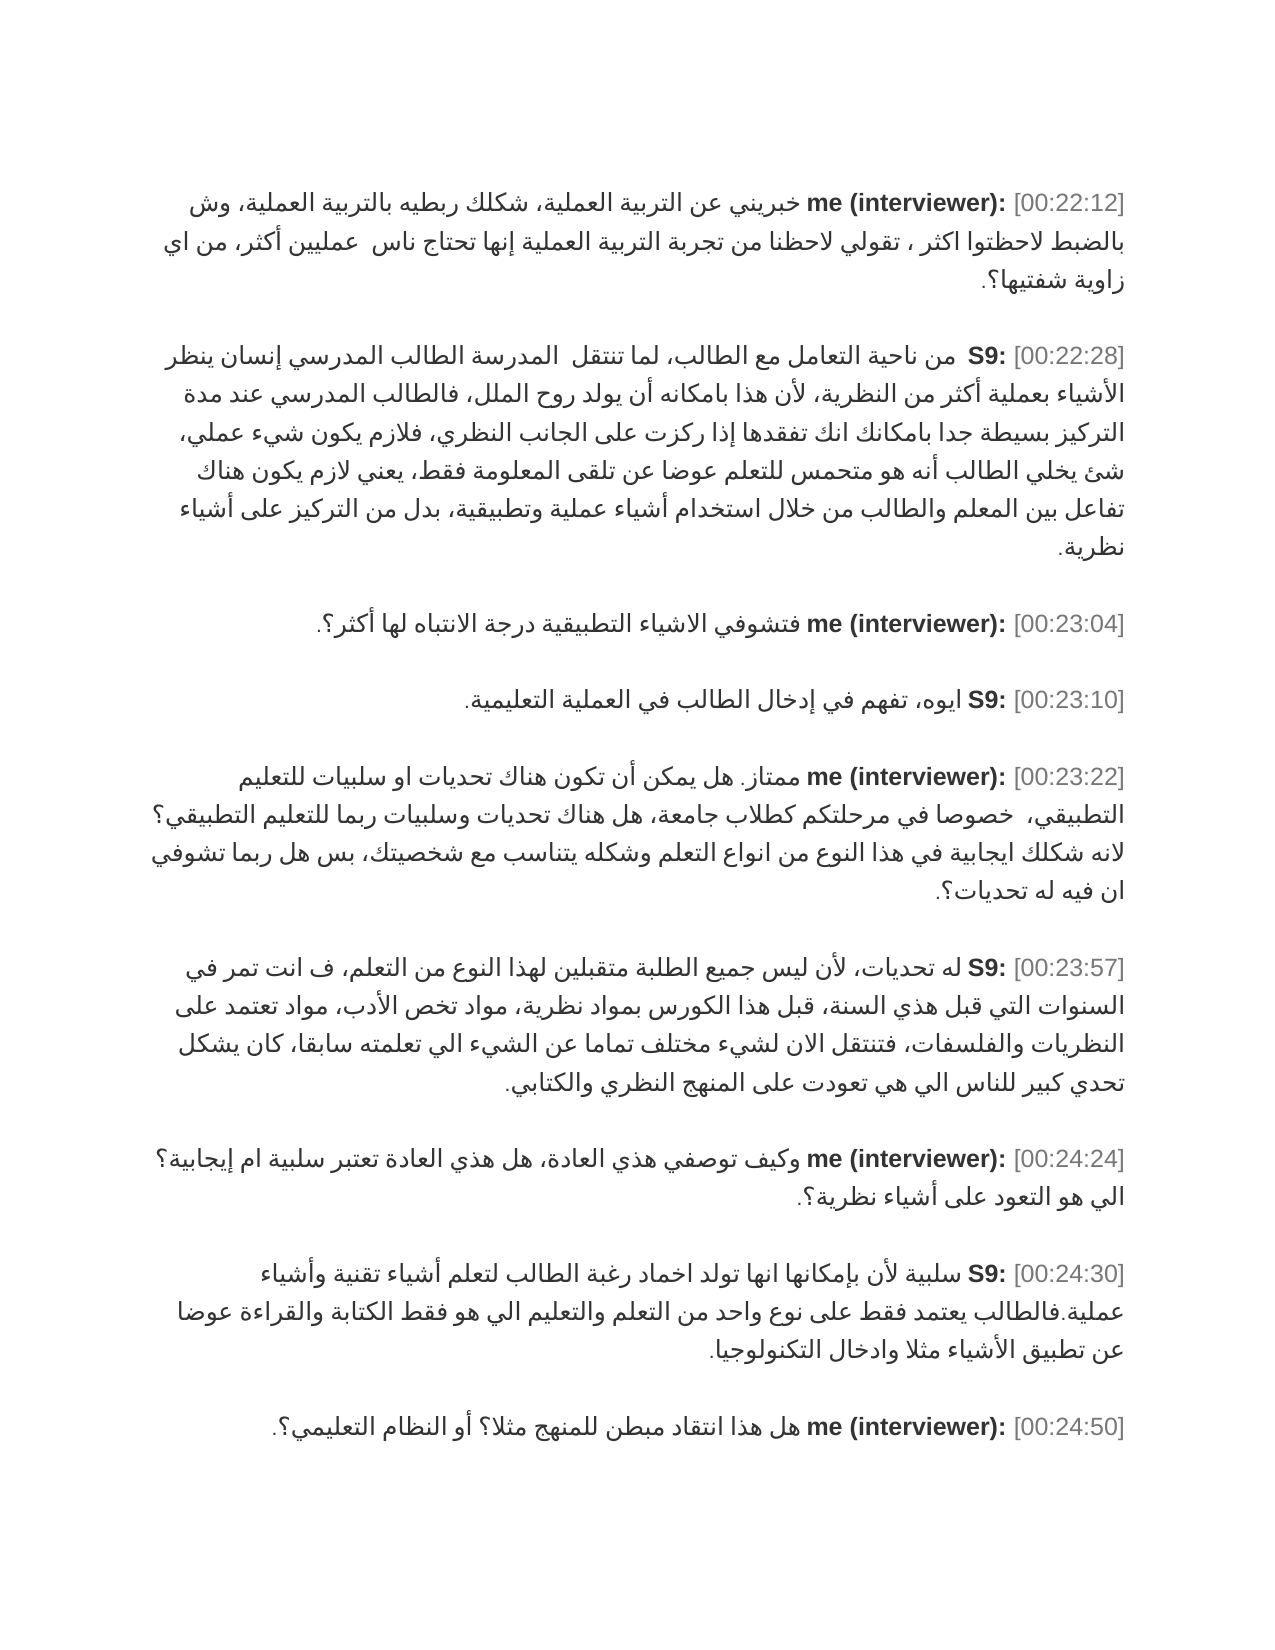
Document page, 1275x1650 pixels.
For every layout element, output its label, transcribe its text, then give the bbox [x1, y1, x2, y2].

text S9: [00:23:10] ايوه، تفهم في إدخال الطالب في العملية التعليمية. [150, 685, 1125, 714]
text S9: [00:23:57] له تحديات، لأن ليس جميع الطلبة متقبلين لهذا النوع من التعلم، ف انت تمر في السنوات التي قبل هذي السنة، قبل هذا الكورس بمواد نظرية، مواد تخص الأدب، مواد تعتمد على النظريات والفلسفات، فتنتقل الان لشيء مختلف تماما عن الشيء الي تعلمته سابقا، كان يشكل تحدي كبير للناس الي هي تعودت على المنهج النظري والكتابي. [150, 953, 1125, 1096]
text me (interviewer): [00:24:50] هل هذا انتقاد مبطن للمنهج مثلا؟ أو النظام التعليمي؟. [150, 1412, 1125, 1440]
text me (interviewer): [00:23:22] ممتاز. هل يمكن أن تكون هناك تحديات او سلبيات للتعليم التطبيقي، خصوصا في مرحلتكم كطلاب جامعة، هل هناك تحديات وسلبيات ربما للتعليم التطبيقي؟ لانه شكلك ايجابية في هذا النوع من انواع التعلم وشكله يتناسب مع شخصيتك، بس هل ربما تشوفي ان فيه له تحديات؟. [150, 762, 1125, 905]
text S9: [00:24:30] سلبية لأن بإمكانها انها تولد اخماد رغبة الطالب لتعلم أشياء تقنية وأشياء عملية.فالطالب يعتمد فقط على نوع واحد من التعلم والتعليم الي هو فقط الكتابة والقراءة عوضا عن تطبيق الأشياء مثلا وادخال التكنولوجيا. [150, 1259, 1125, 1364]
text S9: [00:22:28] من ناحية التعامل مع الطالب، لما تنتقل المدرسة الطالب المدرسي إنسان ينظر الأشياء بعملية أكثر من النظرية، لأن هذا بامكانه أن يولد روح الملل، فالطالب المدرسي عند مدة التركيز بسيطة جدا بامكانك انك تفقدها إذا ركزت على الجانب النظري، فلازم يكون شيء عملي، شئ يخلي الطالب أنه هو متحمس للتعلم عوضا عن تلقى المعلومة فقط، يعني لازم يكون هناك تفاعل بين المعلم والطالب من خلال استخدام أشياء عملية وتطبيقية، بدل من التركيز على أشياء نظرية. [150, 341, 1125, 561]
text me (interviewer): [00:22:12] خبريني عن التربية العملية، شكلك ربطيه بالتربية العملية، وش بالضبط لاحظتوا اكثر ، تقولي لاحظنا من تجربة التربية العملية إنها تحتاج ناس عمليين أكثر، من اي زاوية شفتيها؟. [150, 188, 1125, 293]
text me (interviewer): [00:24:24] وكيف توصفي هذي العادة، هل هذي العادة تعتبر سلبية ام إيجابية؟ الي هو التعود على أشياء نظرية؟. [150, 1144, 1125, 1211]
text me (interviewer): [00:23:04] فتشوفي الاشياء التطبيقية درجة الانتباه لها أكثر؟. [150, 609, 1125, 637]
